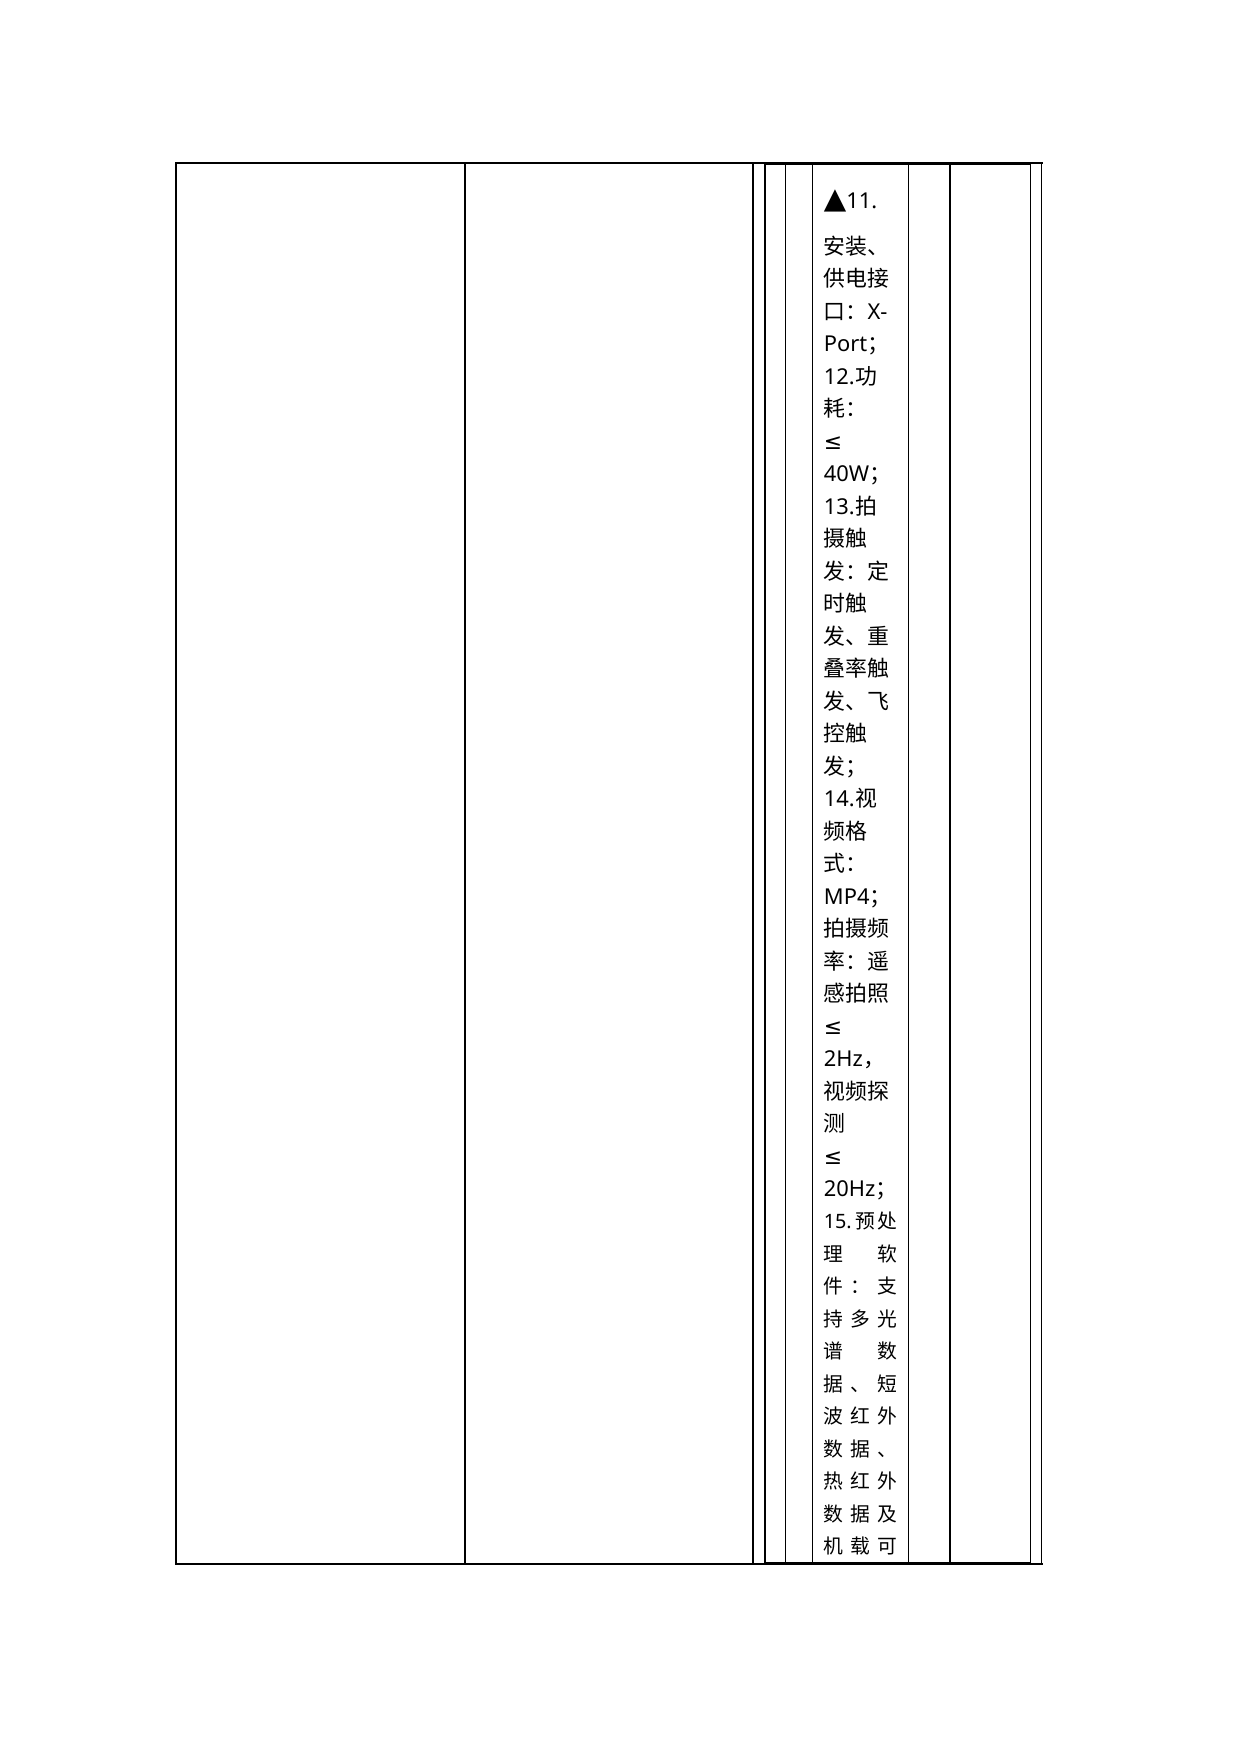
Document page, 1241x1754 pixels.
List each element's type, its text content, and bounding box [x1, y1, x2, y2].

table_cell [766, 165, 785, 1562]
table_cell [951, 165, 1030, 1562]
table_cell [909, 165, 949, 1562]
table_cell 1 [177, 164, 464, 1563]
table_cell [786, 165, 812, 1562]
table_cell [466, 164, 752, 1563]
table_cell [754, 164, 764, 1563]
table_cell [1031, 164, 1041, 1563]
table_cell [813, 165, 908, 1562]
